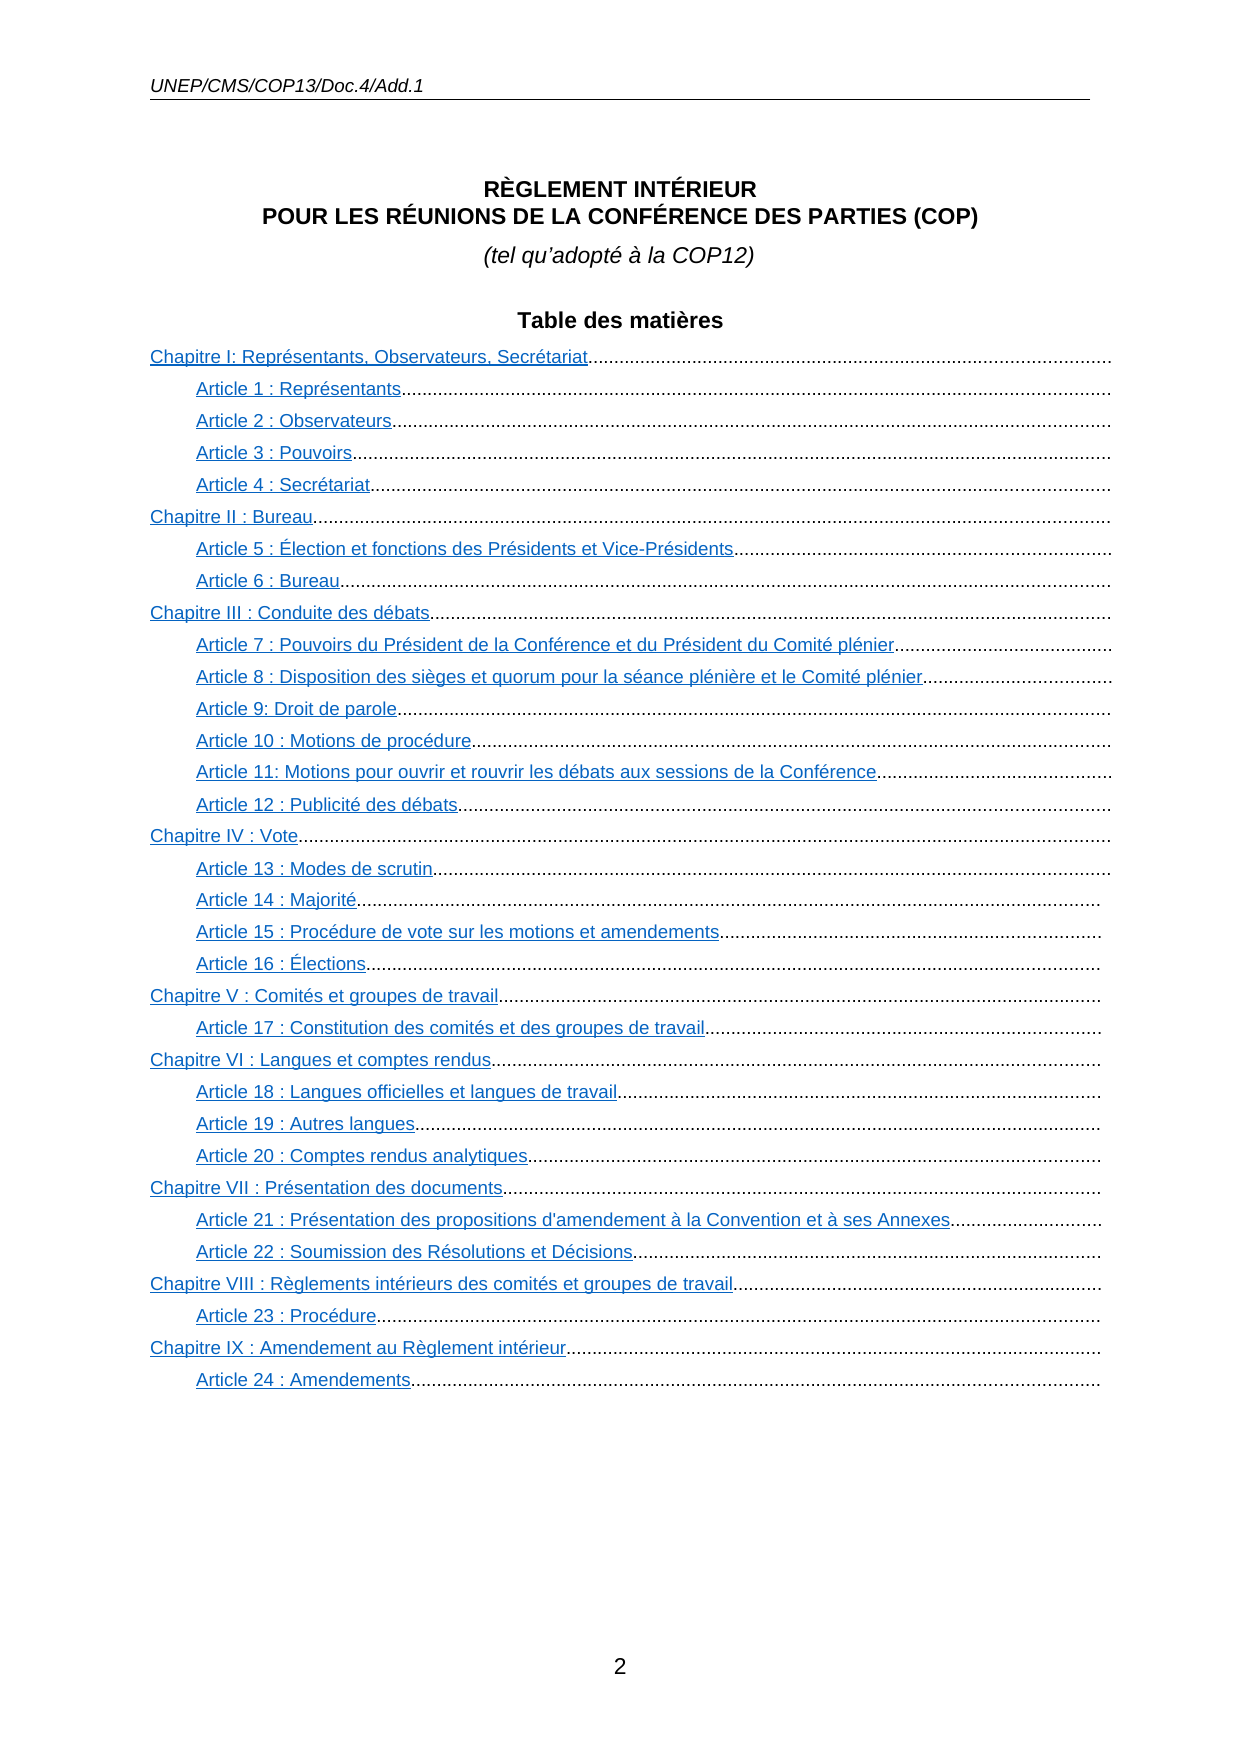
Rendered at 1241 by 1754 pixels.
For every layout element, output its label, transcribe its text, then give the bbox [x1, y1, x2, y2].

text POUR LES rÉunions DE LA CONFÉRENCE DES PARTIES (COP) [150, 203, 1090, 229]
text (tel qu’adopté à la COP12) [150, 242, 1090, 268]
text RÈGLEMENT INTÉRIEUR [150, 176, 1090, 203]
